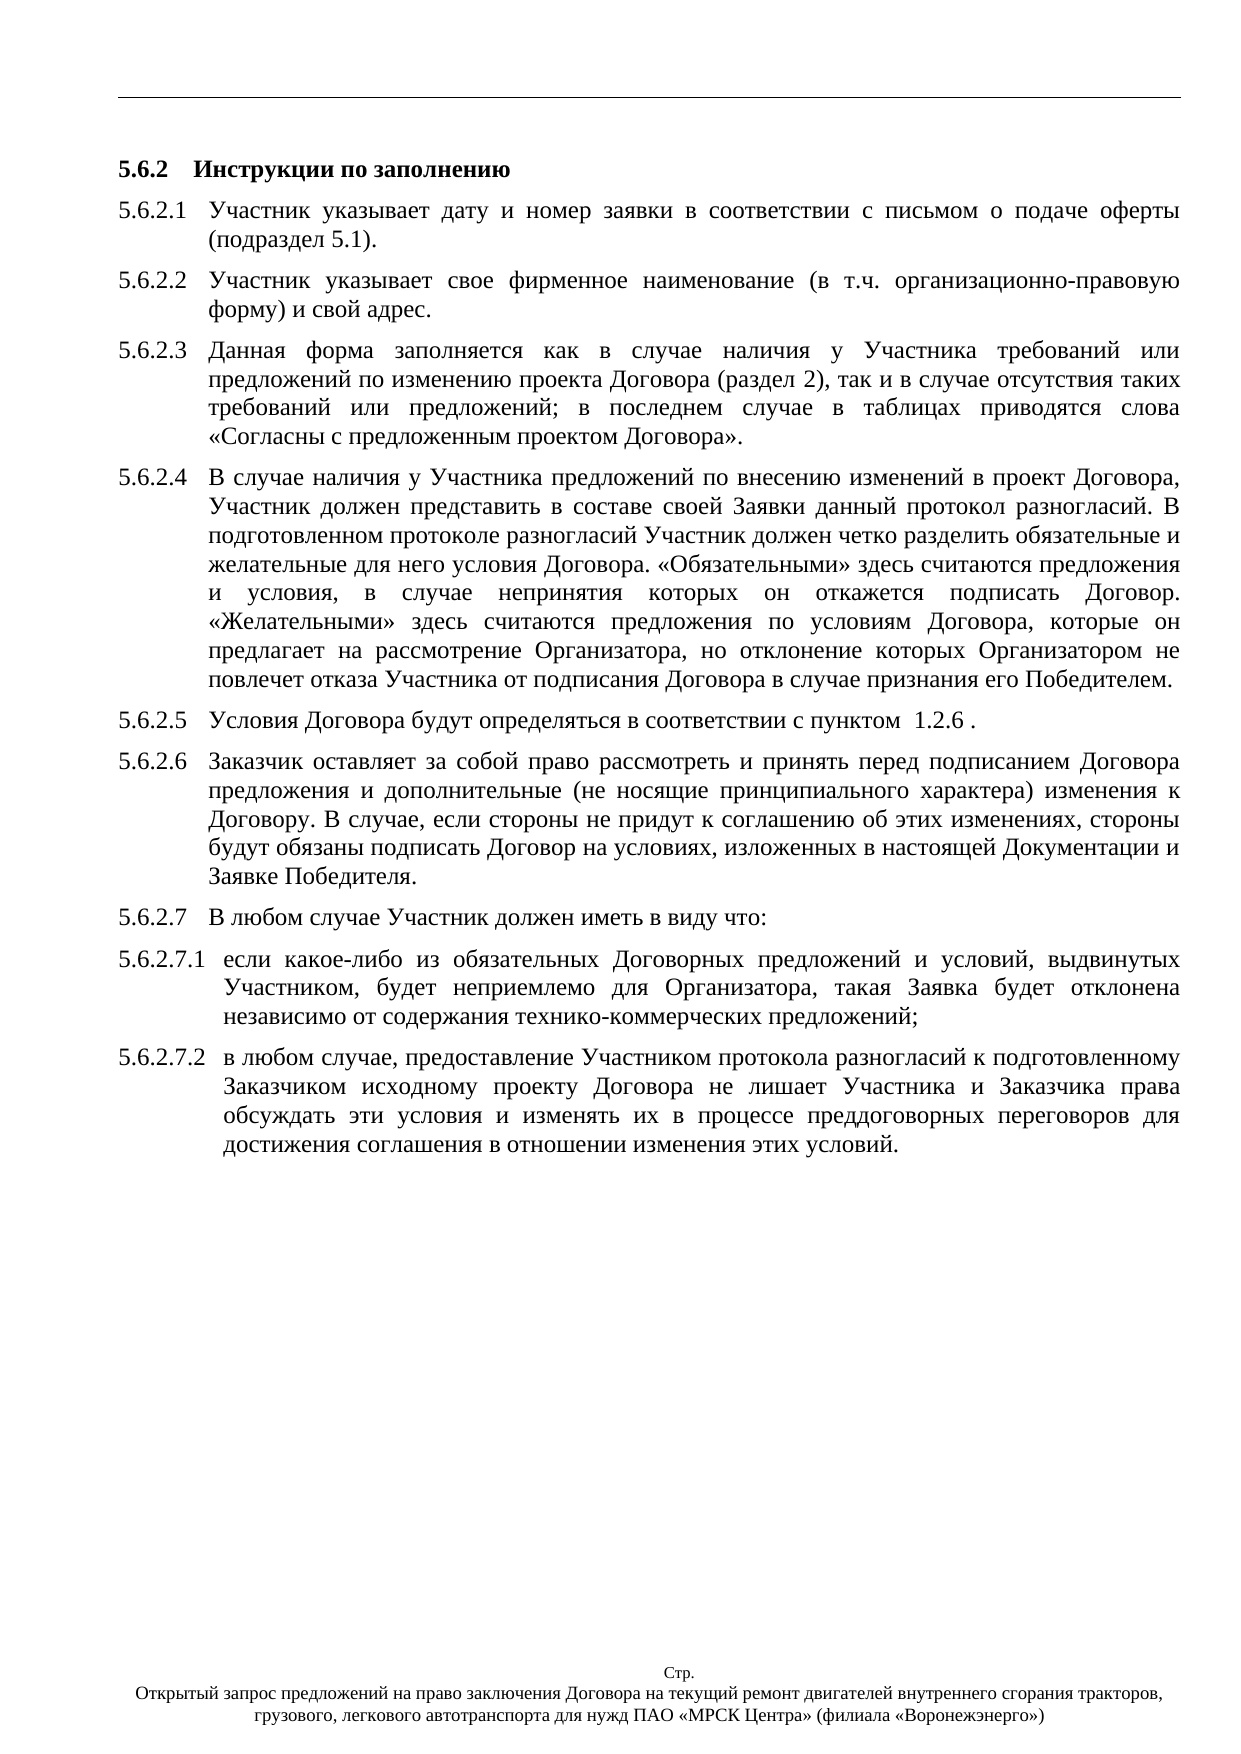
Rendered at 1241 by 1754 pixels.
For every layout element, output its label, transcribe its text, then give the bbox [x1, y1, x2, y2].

list если какое-либо из обязательных Договорных предложений и условий, выдвинутых Участником, будет неприемлемо для Организатора, такая Заявка будет отклонена независимо от содержания технико-коммерческих предложений; [118, 944, 1181, 1030]
list В случае наличия у Участника предложений по внесению изменений в проект Договора, Участник должен представить в составе своей Заявки данный протокол разногласий. В подготовленном протоколе разногласий Участник должен четко разделить обязательные и желательные для него условия Договора. «Обязательными» здесь считаются предложения и условия, в случае непринятия которых он откажется подписать Договор. «Желательными» здесь считаются предложения по условиям Договора, которые он предлагает на рассмотрение Организатора, но отклонение которых Организатором не повлечет отказа Участника от подписания Договора в случае признания его Победителем. [118, 462, 1181, 692]
list Участник указывает свое фирменное наименование (в т.ч. организационно-правовую форму) и свой адрес. [118, 265, 1181, 322]
list Заказчик оставляет за собой право рассмотреть и принять перед подписанием Договора предложения и дополнительные (не носящие принципиального характера) изменения к Договору. В случае, если стороны не придут к соглашению об этих изменениях, стороны будут обязаны подписать Договор на условиях, изложенных в настоящей Документации и Заявке Победителя. [118, 746, 1181, 890]
list Данная форма заполняется как в случае наличия у Участника требований или предложений по изменению проекта Договора (раздел 2), так и в случае отсутствия таких требований или предложений; в последнем случае в таблицах приводятся слова «Согласны с предложенным проектом Договора». [118, 335, 1181, 450]
list Условия Договора будут определяться в соответствии с пунктом 1.2.6 . [118, 705, 1181, 734]
list В любом случае Участник должен иметь в виду что: [118, 902, 1181, 931]
list Участник указывает дату и номер заявки в соответствии с письмом о подаче оферты (подраздел 5.1). [118, 195, 1181, 252]
list в любом случае, предоставление Участником протокола разногласий к подготовленному Заказчиком исходному проекту Договора не лишает Участника и Заказчика права обсуждать эти условия и изменять их в процессе преддоговорных переговоров для достижения соглашения в отношении изменения этих условий. [118, 1042, 1181, 1157]
subtitle Инструкции по заполнению [118, 154, 1181, 182]
